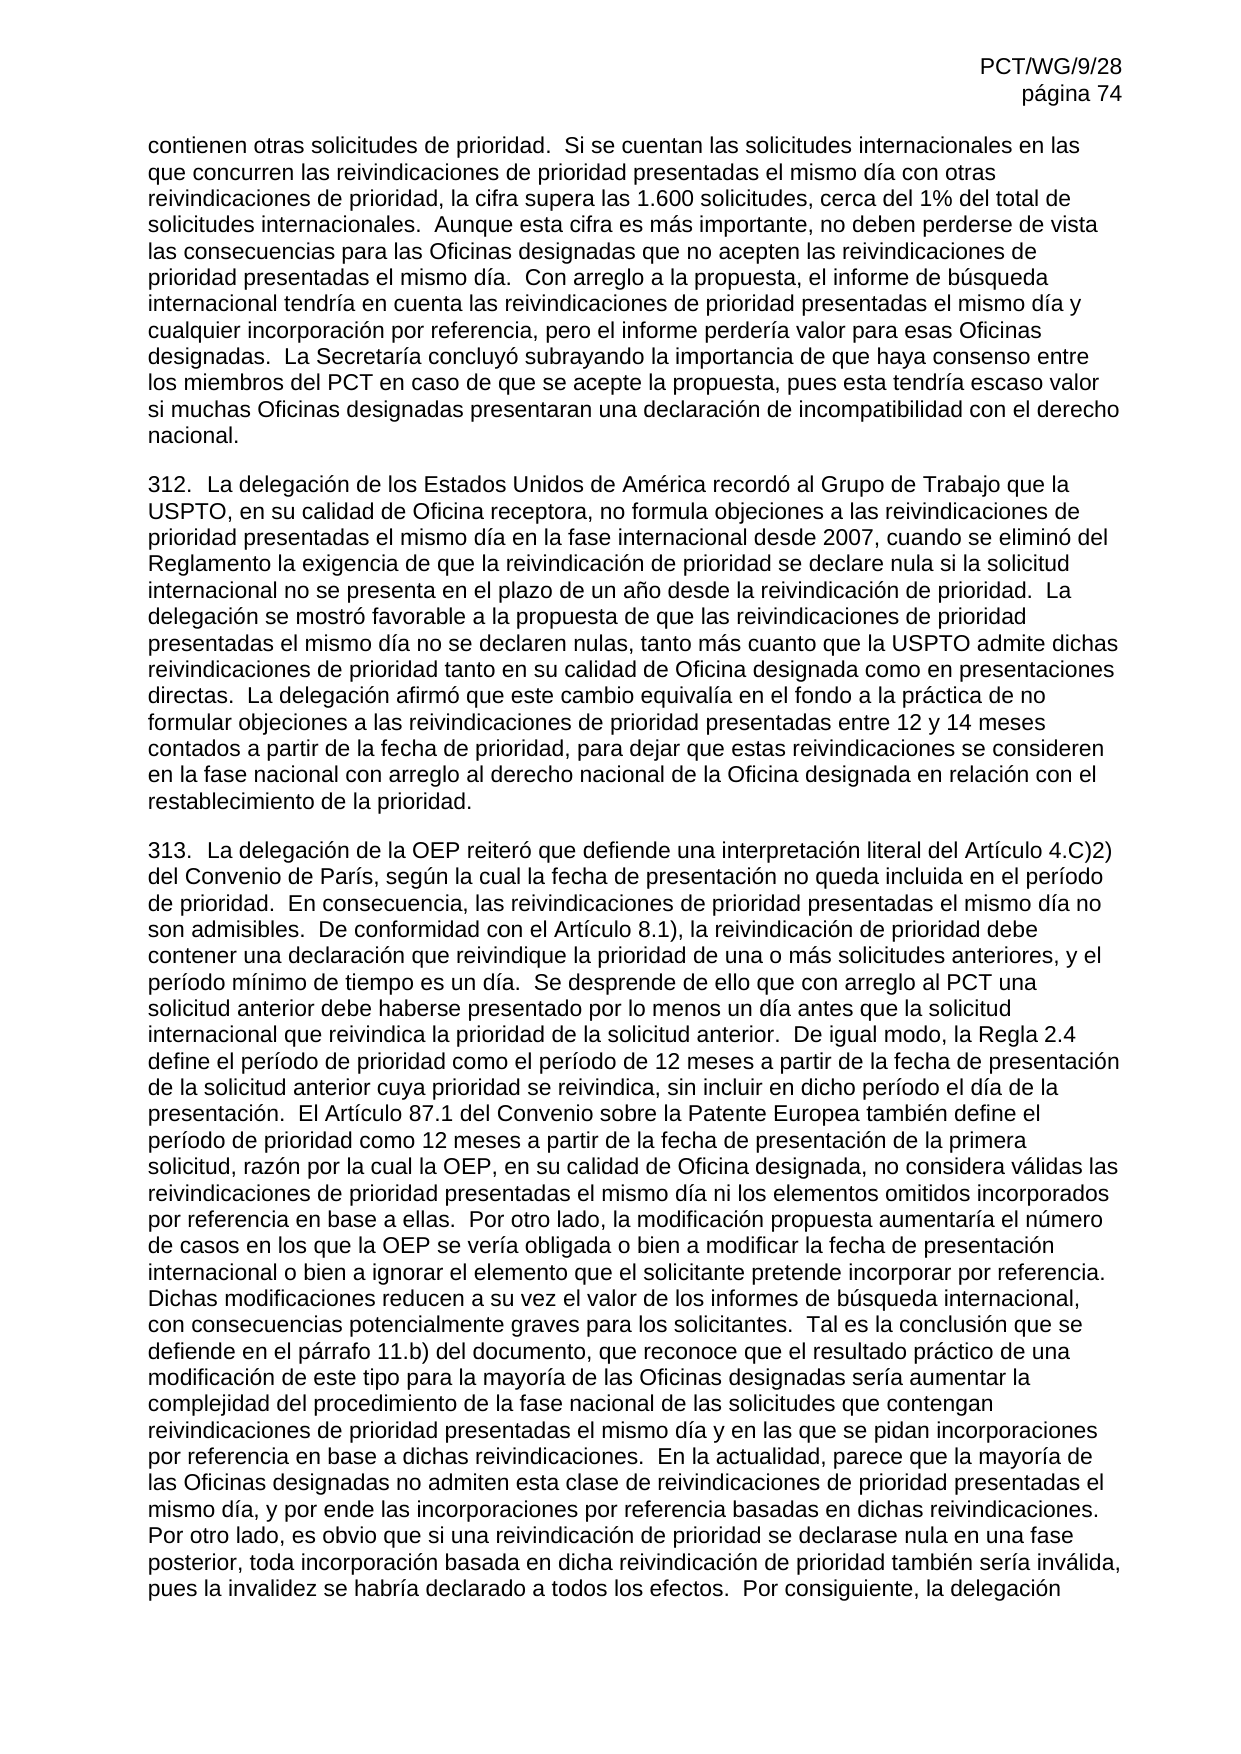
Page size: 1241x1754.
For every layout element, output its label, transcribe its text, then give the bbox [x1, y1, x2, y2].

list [148, 132, 1122, 448]
list La delegación de los Estados Unidos de América recordó al Grupo de Trabajo que la USPTO, en su calidad de Oficina receptora, no formula objeciones a las reivindicaciones de prioridad presentadas el mismo día en la fase internacional desde 2007, cuando se eliminó del Reglamento la exigencia de que la reivindicación de prioridad se declare nula si la solicitud internacional no se presenta en el plazo de un año desde la reivindicación de prioridad. La delegación se mostró favorable a la propuesta de que las reivindicaciones de prioridad presentadas el mismo día no se declaren nulas, tanto más cuanto que la USPTO admite dichas reivindicaciones de prioridad tanto en su calidad de Oficina designada como en presentaciones directas. La delegación afirmó que este cambio equivalía en el fondo a la práctica de no formular objeciones a las reivindicaciones de prioridad presentadas entre 12 y 14 meses contados a partir de la fecha de prioridad, para dejar que estas reivindicaciones se consideren en la fase nacional con arreglo al derecho nacional de la Oficina designada en relación con el restablecimiento de la prioridad. [148, 471, 1122, 814]
